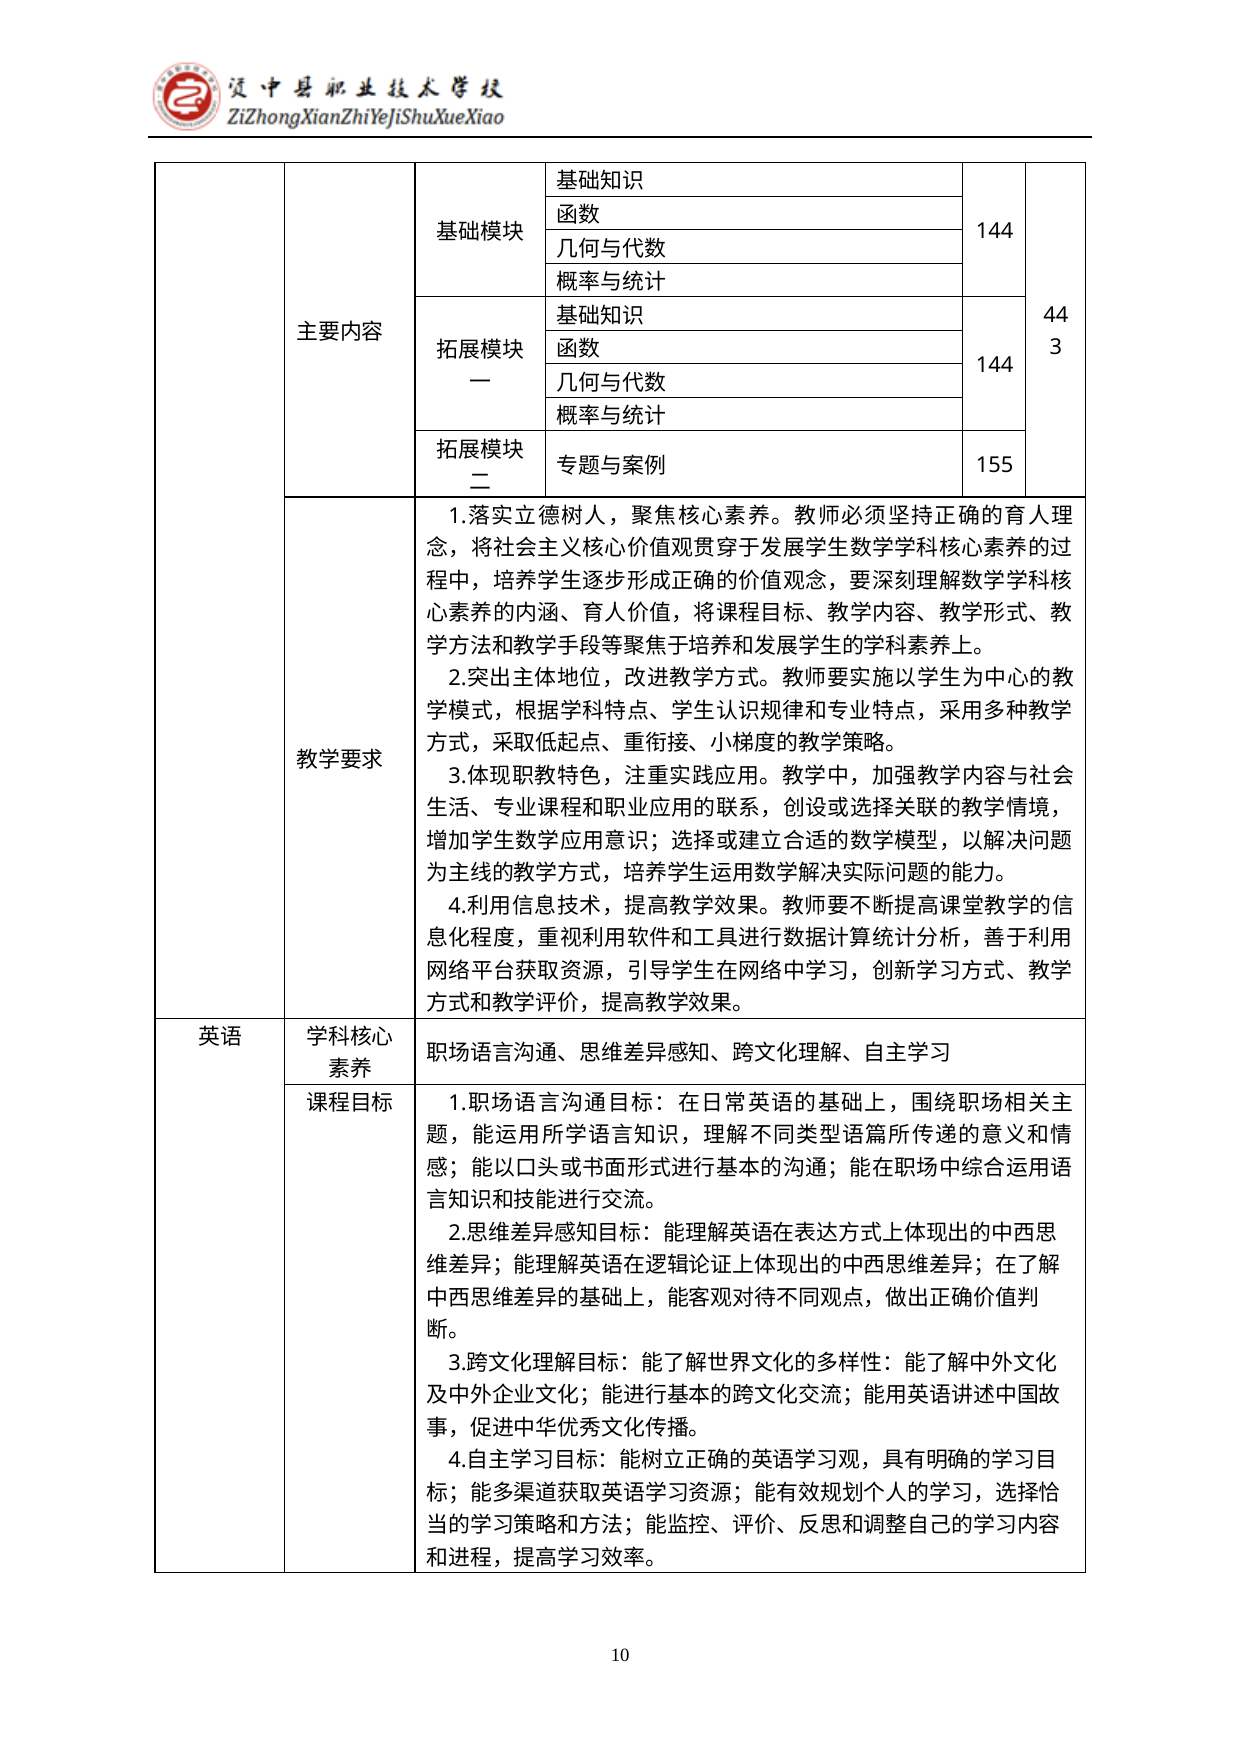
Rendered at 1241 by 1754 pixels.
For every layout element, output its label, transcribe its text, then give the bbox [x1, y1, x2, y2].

table_cell 144 [963, 297, 1025, 430]
table_cell 概率与统计 [546, 398, 962, 430]
table_cell 英语 [156, 1019, 284, 1572]
table_cell 几何与代数 [546, 364, 962, 397]
table_cell 概率与统计 [546, 264, 962, 296]
table_cell 几何与代数 [546, 230, 962, 263]
table_cell 基础模块 [416, 163, 545, 296]
table_cell 1.职场语言沟通目标：在日常英语的基础上，围绕职场相关主题，能运用所学语言知识，理解不同类型语篇所传递的意义和情感；能以口头或书面形式进行基本的沟通；能在职场中综合运用语言知识和技能进行交流。 2.思维差异感知目标：能理解英语在表达方式上体现出的中西思维差异；能理解英语在逻辑论证上体现出的中西思维差异；在了解中西思维差异的基础上，能客观对待不同观点，做出正确价值判断。 3.跨文化理解目标：能了解世界文化的多样性：能了解中外文化及中外企业文化；能进行基本的跨文化交流；能用英语讲述中国故事，促进中华优秀文化传播。 4.自主学习目标：能树立正确的英语学习观，具有明确的学习目标；能多渠道获取英语学习资源；能有效规划个人的学习，选择恰当的学习策略和方法；能监控、评价、反思和调整自己的学习内容和进程，提高学习效率。 [416, 1085, 1085, 1572]
table_cell 教学要求 [285, 498, 414, 1017]
table_cell 专题与案例 [546, 431, 962, 496]
table_cell 职场语言沟通、思维差异感知、跨文化理解、自主学习 [416, 1019, 1085, 1083]
table_cell 基础知识 [546, 297, 962, 330]
table_cell 拓展模块一 [416, 297, 545, 430]
table_cell 学科核心 素养 [285, 1019, 414, 1083]
table_cell 155 [963, 431, 1025, 496]
table_cell 基础知识 [546, 163, 962, 196]
table_cell 课程目标 [285, 1085, 414, 1572]
table_cell 144 [963, 163, 1025, 296]
table_cell 443 [1026, 163, 1085, 496]
table_cell 主要内容 [285, 163, 414, 496]
picture [147, 59, 511, 134]
table_cell 拓展模块二 [416, 431, 545, 496]
table_cell 函数 [546, 197, 962, 229]
table_cell 1.落实立德树人，聚焦核心素养。教师必须坚持正确的育人理念，将社会主义核心价值观贯穿于发展学生数学学科核心素养的过程中，培养学生逐步形成正确的价值观念，要深刻理解数学学科核心素养的内涵、育人价值，将课程目标、教学内容、教学形式、教学方法和教学手段等聚焦于培养和发展学生的学科素养上。 2.突出主体地位，改进教学方式。教师要实施以学生为中心的教学模式，根据学科特点、学生认识规律和专业特点，采用多种教学方式，采取低起点、重衔接、小梯度的教学策略。 3.体现职教特色，注重实践应用。教学中，加强教学内容与社会生活、专业课程和职业应用的联系，创设或选择关联的教学情境，增加学生数学应用意识；选择或建立合适的数学模型，以解决问题为主线的教学方式，培养学生运用数学解决实际问题的能力。 4.利用信息技术，提高教学效果。教师要不断提高课堂教学的信息化程度，重视利用软件和工具进行数据计算统计分析，善于利用网络平台获取资源，引导学生在网络中学习，创新学习方式、教学方式和教学评价，提高教学效果。 [416, 498, 1085, 1017]
table_cell 函数 [546, 331, 962, 363]
